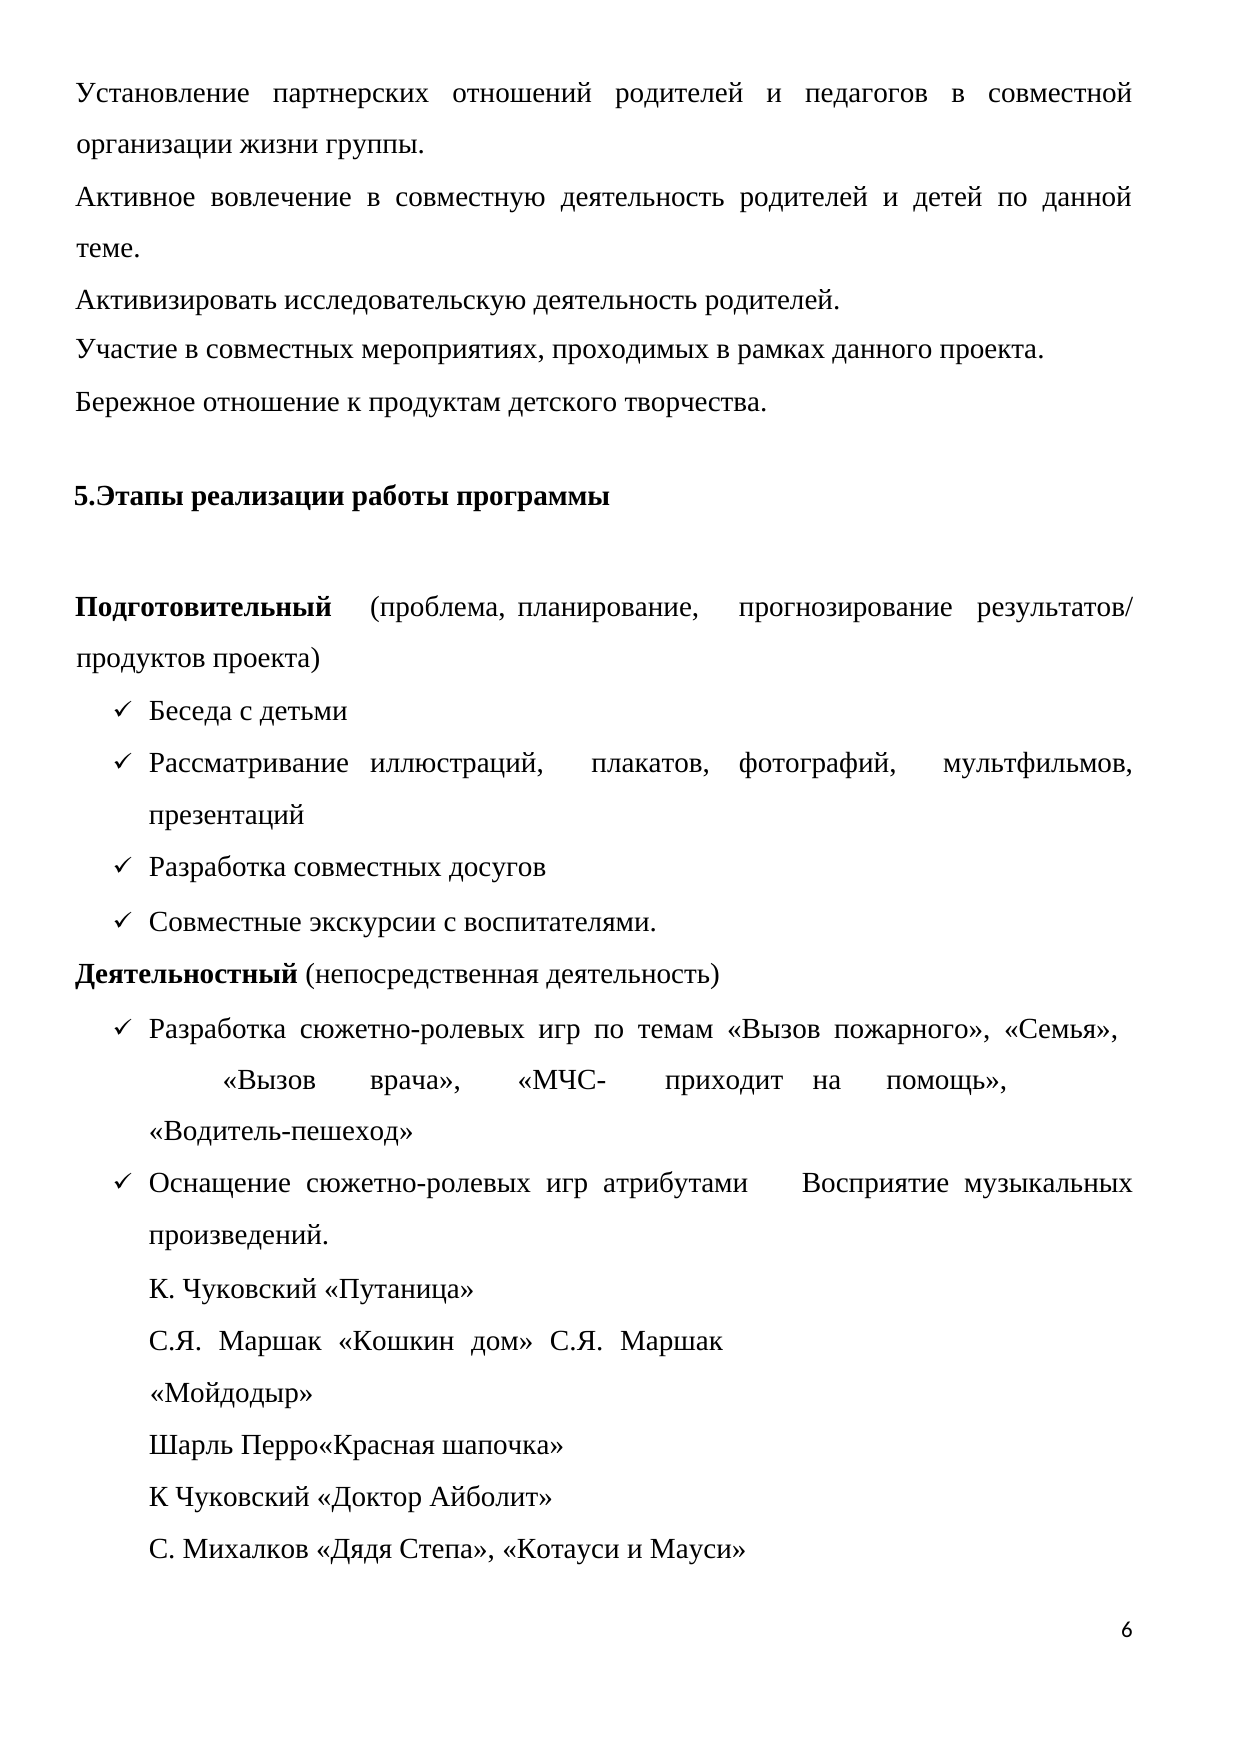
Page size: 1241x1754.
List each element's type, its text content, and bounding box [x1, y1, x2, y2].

text Подготовительный (проблема, планирование, прогнозирование результатов/ продуктов проекта) [75, 589, 1133, 674]
text Деятельностный (непосредственная деятельность) [75, 956, 1133, 990]
list Разработка совместных досугов [112, 849, 1133, 883]
text Бережное отношение к продуктам детского творчества. [75, 384, 1133, 417]
text Активизировать исследовательскую деятельность родителей. [75, 282, 1133, 316]
text С. Михалков «Дядя Степа», «Котауси и Мауси» [148, 1531, 1133, 1564]
list Оснащение сюжетно-ролевых игр атрибутами  Восприятие музыкальных произведений. [112, 1165, 1133, 1250]
text К Чуковский «Доктор Айболит» [148, 1479, 1133, 1513]
text К. Чуковский «Путаница» [148, 1271, 1133, 1305]
text Установление партнерских отношений родителей и педагогов в совместной организации жизни группы. [75, 75, 1133, 160]
text Активное вовлечение в совместную деятельность родителей и детей по данной теме. [75, 179, 1133, 264]
list Рассматривание иллюстраций, плакатов, фотографий, мультфильмов, презентаций [112, 745, 1133, 831]
text С.Я. Маршак «Кошкин дом» С.Я. Маршак «Мойдодыр» [148, 1323, 724, 1408]
text Шарль Перро«Красная шапочка» [148, 1427, 1133, 1461]
list Разработка сюжетно-ролевых игр по темам «Вызов пожарного», «Семья», «Вызов врача», «МЧС- приходит на помощь», «Водитель-пешеход» [112, 1011, 1133, 1146]
subtitle 5.Этапы реализации работы программы [73, 478, 1132, 511]
list Совместные экскурсии с воспитателями. [112, 904, 1133, 937]
text Участие в совместных мероприятиях, проходимых в рамках данного проекта. [75, 332, 1133, 365]
list Беседа с детьми [112, 693, 1133, 726]
